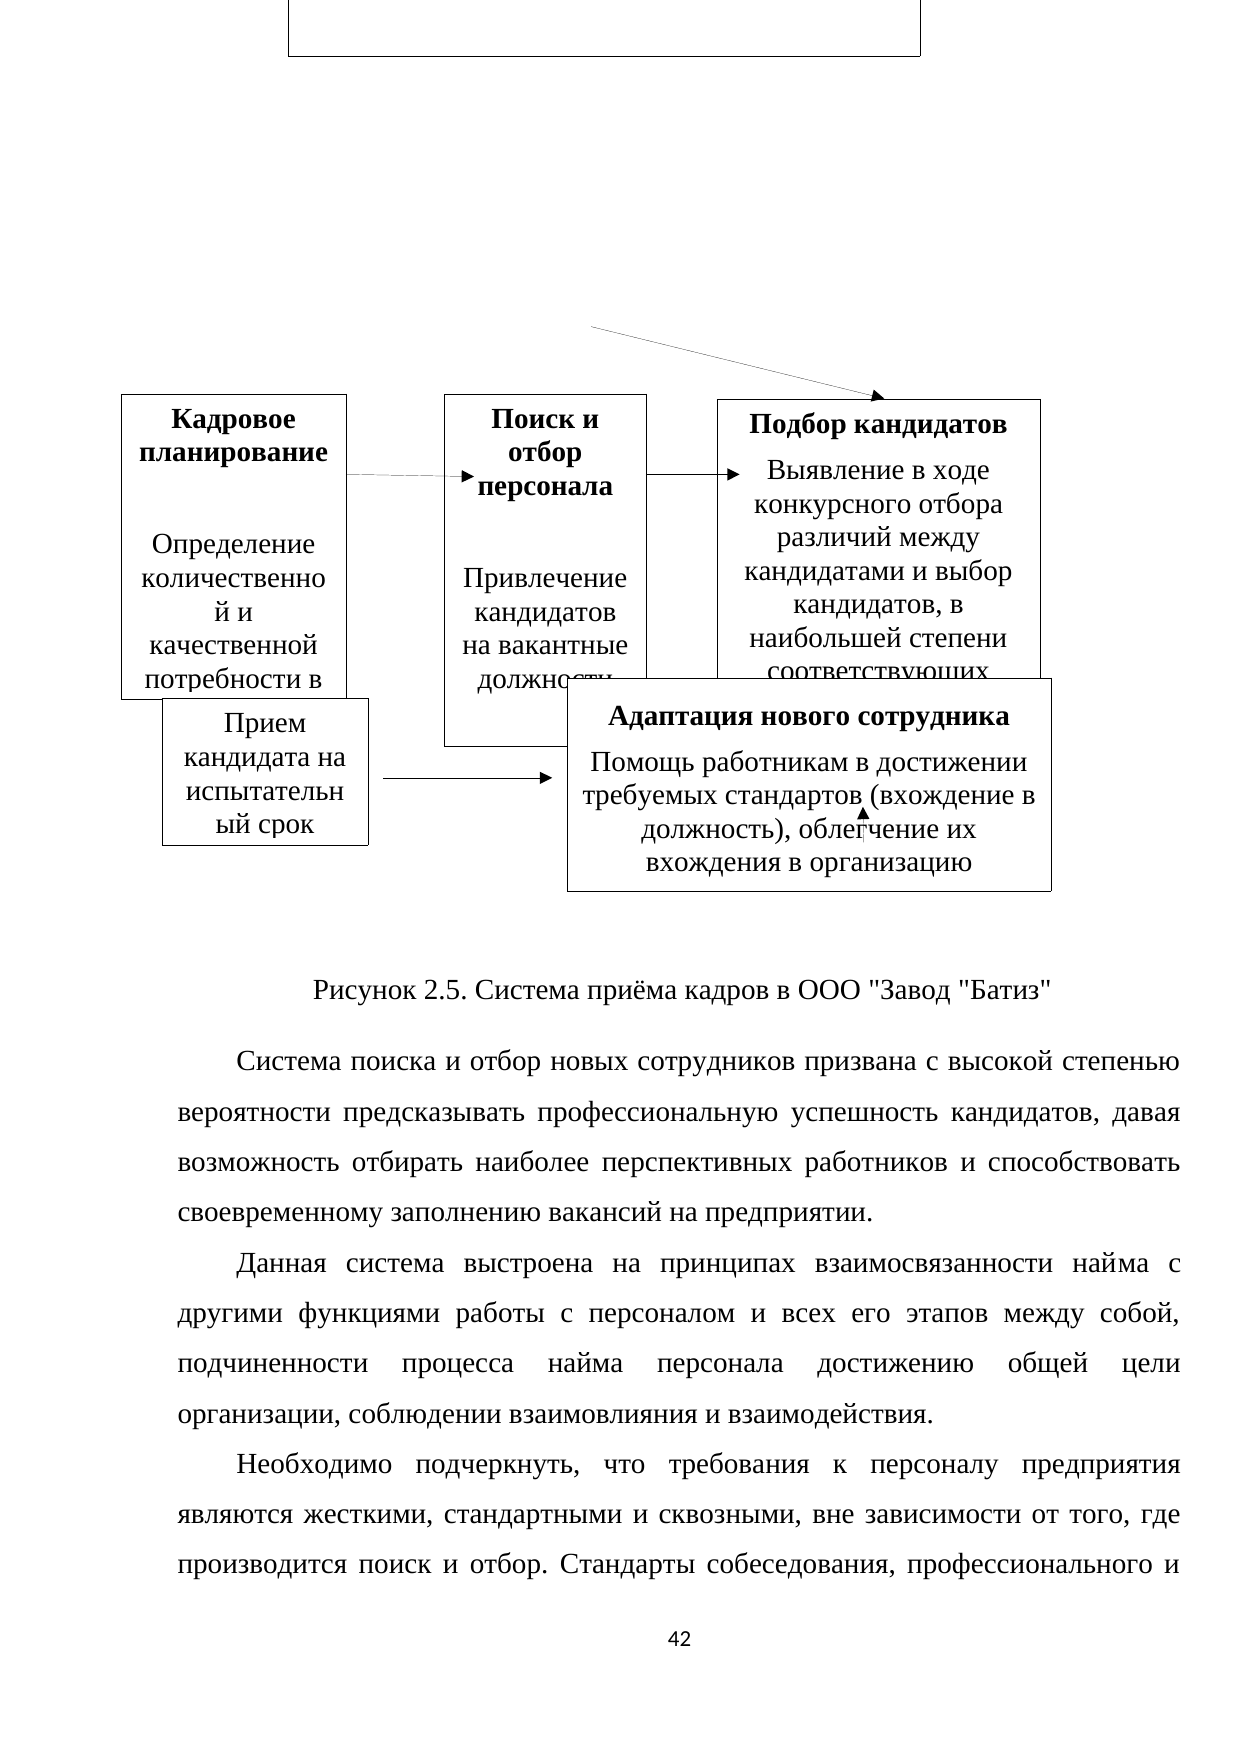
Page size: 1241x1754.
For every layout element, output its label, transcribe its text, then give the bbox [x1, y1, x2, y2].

text Система поиска и отбор новых сотрудников призвана с высокой степенью вероятности предсказывать профессиональную успешность кандидатов, давая возможность отбирать наиболее перспективных работников и способствовать своевременному заполнению вакансий на предприятии. [177, 1043, 1181, 1228]
text Рисунок 2.5. Система приёма кадров в ООО "Завод "Батиз" [177, 972, 1181, 1006]
text Данная система выстроена на принципах взаимосвязанности найма с другими функциями работы с персоналом и всех его этапов между собой, подчиненности процесса найма персонала достижению общей цели организации, соблюдении взаимовлияния и взаимодействия. [177, 1245, 1181, 1429]
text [177, 1446, 1181, 1580]
